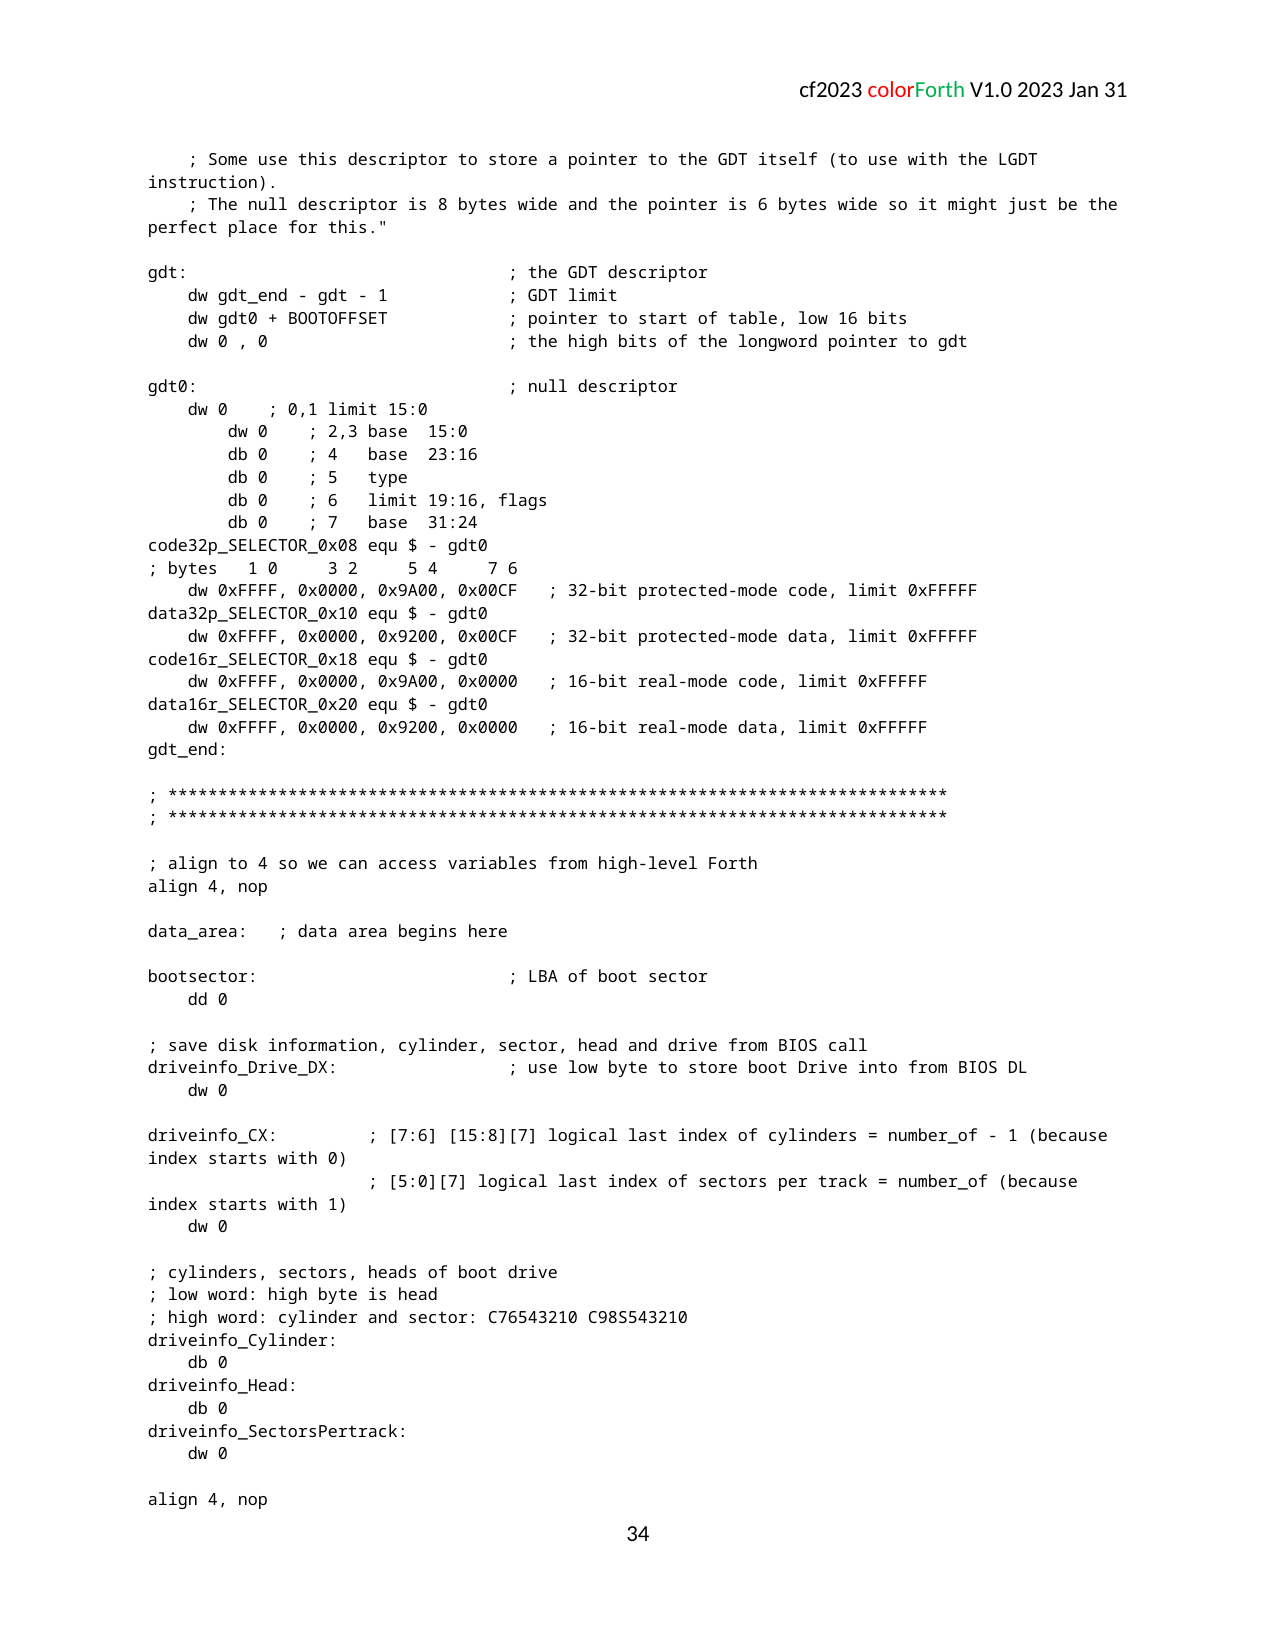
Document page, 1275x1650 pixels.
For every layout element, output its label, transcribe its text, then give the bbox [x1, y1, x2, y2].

text dw 0xFFFF, 0x0000, 0x9A00, 0x0000 ; 16-bit real-mode code, limit 0xFFFFF [148, 670, 1127, 693]
text ; ****************************************************************************** [148, 806, 1127, 829]
text code16r_SELECTOR_0x18 equ $ - gdt0 [148, 647, 1127, 670]
text dw 0xFFFF, 0x0000, 0x9200, 0x0000 ; 16-bit real-mode data, limit 0xFFFFF [148, 715, 1127, 738]
text dw 0xFFFF, 0x0000, 0x9A00, 0x00CF ; 32-bit protected-mode code, limit 0xFFFFF [148, 579, 1127, 602]
text db 0 ; 4 base 23:16 [148, 443, 1127, 466]
text db 0 [148, 1397, 1127, 1419]
text driveinfo_Head: [148, 1374, 1127, 1397]
text driveinfo_Cylinder: [148, 1328, 1127, 1351]
text ; Some use this descriptor to store a pointer to the GDT itself (to use with the LGDT instruction). [148, 148, 1127, 193]
text db 0 ; 7 base 31:24 [148, 511, 1127, 534]
text dd 0 [148, 988, 1127, 1011]
text driveinfo_CX: ; [7:6] [15:8][7] logical last index of cylinders = number_of - 1 (because index starts with 0) [148, 1124, 1127, 1169]
text dw 0 [148, 1079, 1127, 1101]
text bootsector: ; LBA of boot sector [148, 965, 1127, 988]
text ; low word: high byte is head [148, 1283, 1127, 1306]
text ; bytes 1 0 3 2 5 4 7 6 [148, 556, 1127, 579]
text ; save disk information, cylinder, sector, head and drive from BIOS call [148, 1033, 1127, 1056]
text dw gdt_end - gdt - 1 ; GDT limit [148, 284, 1127, 307]
text dw 0xFFFF, 0x0000, 0x9200, 0x00CF ; 32-bit protected-mode data, limit 0xFFFFF [148, 624, 1127, 647]
text db 0 ; 6 limit 19:16, flags [148, 488, 1127, 511]
text gdt_end: [148, 738, 1127, 761]
text data16r_SELECTOR_0x20 equ $ - gdt0 [148, 693, 1127, 715]
text align 4, nop [148, 1487, 1127, 1510]
text gdt: ; the GDT descriptor [148, 261, 1127, 284]
text code32p_SELECTOR_0x08 equ $ - gdt0 [148, 534, 1127, 556]
text db 0 [148, 1351, 1127, 1374]
text ; [5:0][7] logical last index of sectors per track = number_of (because index starts with 1) [148, 1169, 1127, 1215]
text dw 0 [148, 1215, 1127, 1238]
text dw 0 [148, 1442, 1127, 1465]
text ; high word: cylinder and sector: C76543210 C98S543210 [148, 1306, 1127, 1328]
text align 4, nop [148, 874, 1127, 897]
text dw 0 , 0 ; the high bits of the longword pointer to gdt [148, 329, 1127, 352]
text dw gdt0 + BOOTOFFSET ; pointer to start of table, low 16 bits [148, 307, 1127, 329]
text gdt0: ; null descriptor [148, 375, 1127, 397]
text data32p_SELECTOR_0x10 equ $ - gdt0 [148, 602, 1127, 624]
text ; align to 4 so we can access variables from high-level Forth [148, 852, 1127, 874]
text ; The null descriptor is 8 bytes wide and the pointer is 6 bytes wide so it might just be the perfect place for this." [148, 193, 1127, 238]
text dw 0 ; 2,3 base 15:0 [148, 420, 1127, 443]
text ; ****************************************************************************** [148, 783, 1127, 806]
text dw 0 ; 0,1 limit 15:0 [148, 397, 1127, 420]
text driveinfo_Drive_DX: ; use low byte to store boot Drive into from BIOS DL [148, 1056, 1127, 1079]
text driveinfo_SectorsPertrack: [148, 1419, 1127, 1442]
text db 0 ; 5 type [148, 466, 1127, 488]
text data_area: ; data area begins here [148, 920, 1127, 942]
text ; cylinders, sectors, heads of boot drive [148, 1260, 1127, 1283]
